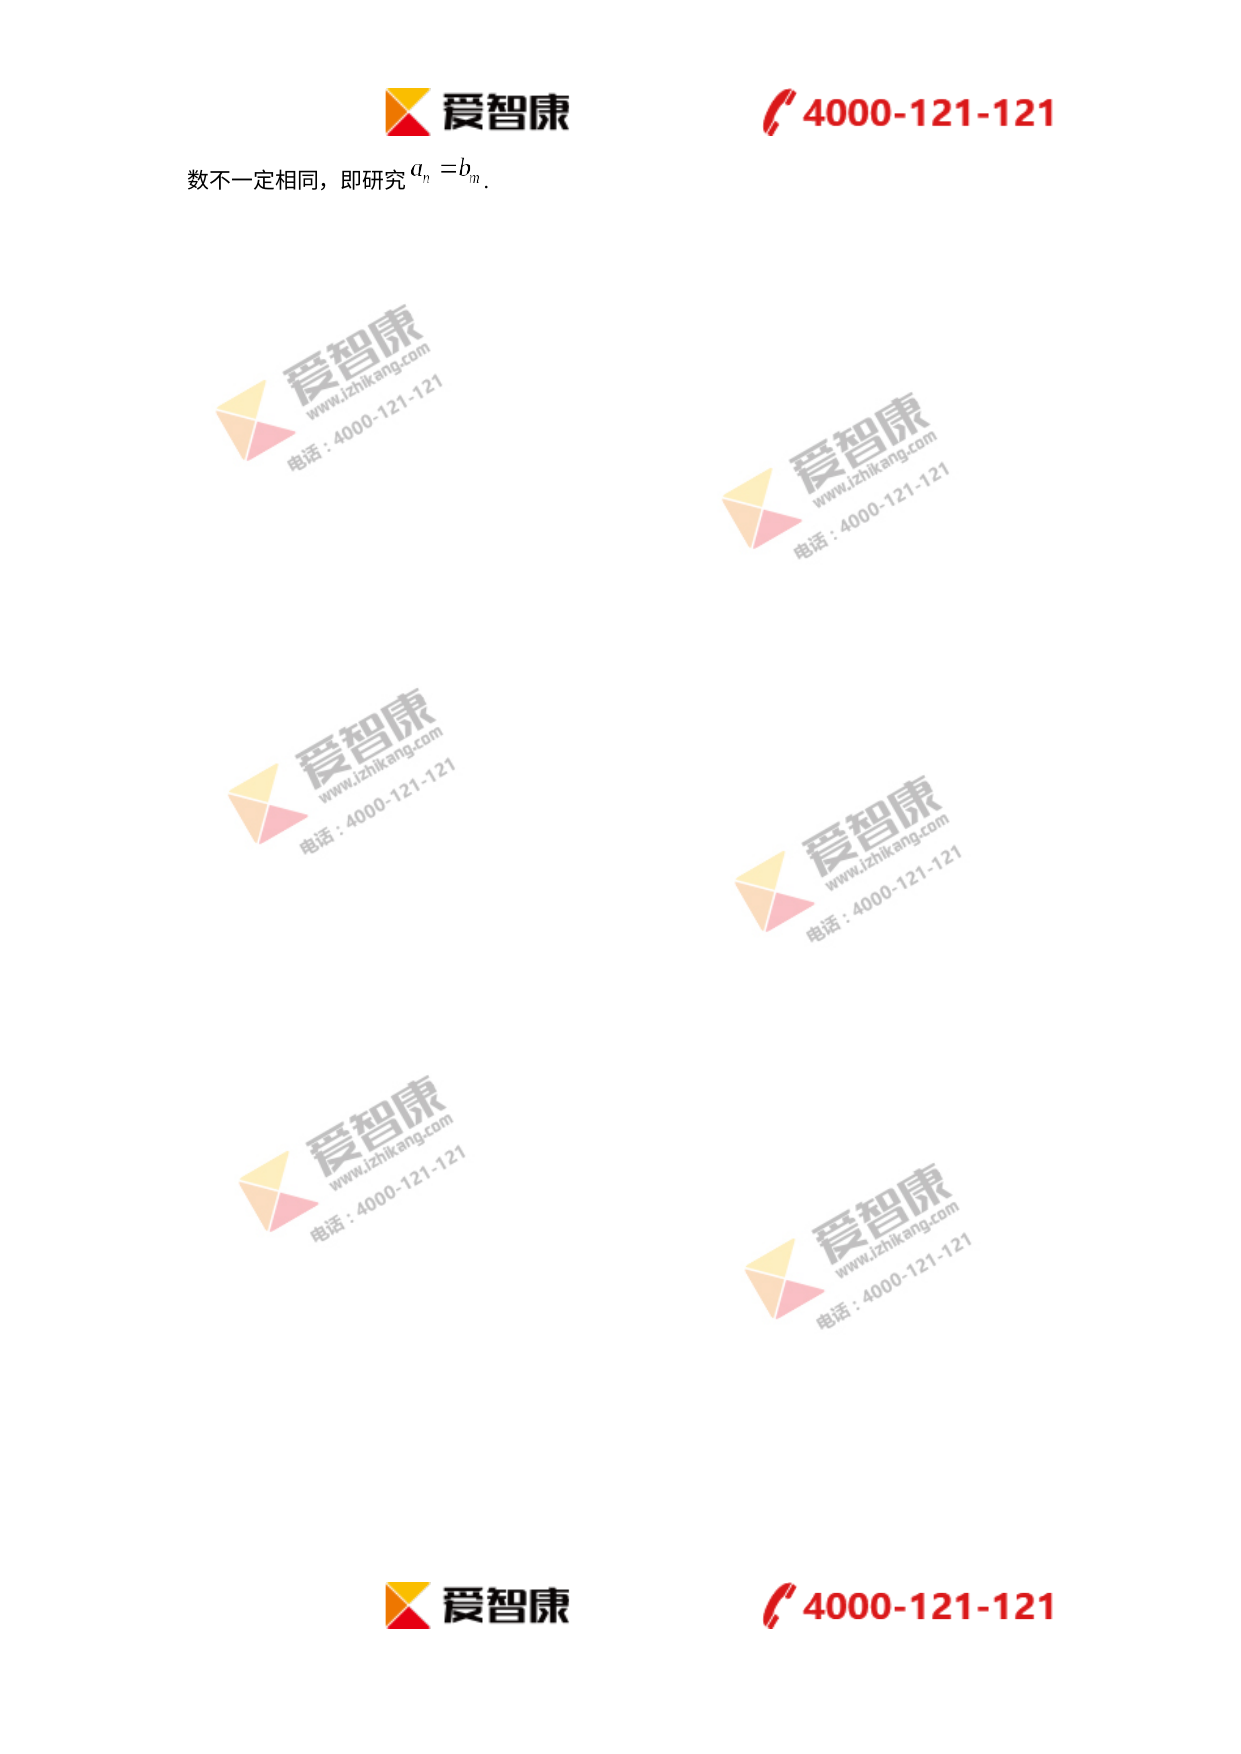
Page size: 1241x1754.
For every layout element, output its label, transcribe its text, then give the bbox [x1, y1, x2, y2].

text ※(8)如果两等差数列有公共项，那么由它们的公共项顺次组成的新数列也是等差数列，且新等差数列的公差是原两等差数列公差的最小公倍数. 注意：公共项仅是公共的项，其项数不一定相同，即研究. [187, 151, 1053, 216]
picture [162, 1018, 546, 1300]
picture [645, 335, 1029, 617]
picture [668, 1106, 1052, 1387]
picture [762, 88, 1053, 136]
picture [658, 718, 1042, 1000]
picture [385, 1582, 570, 1629]
picture [385, 88, 570, 136]
picture [151, 631, 536, 912]
picture [139, 247, 523, 529]
picture [762, 1582, 1053, 1629]
